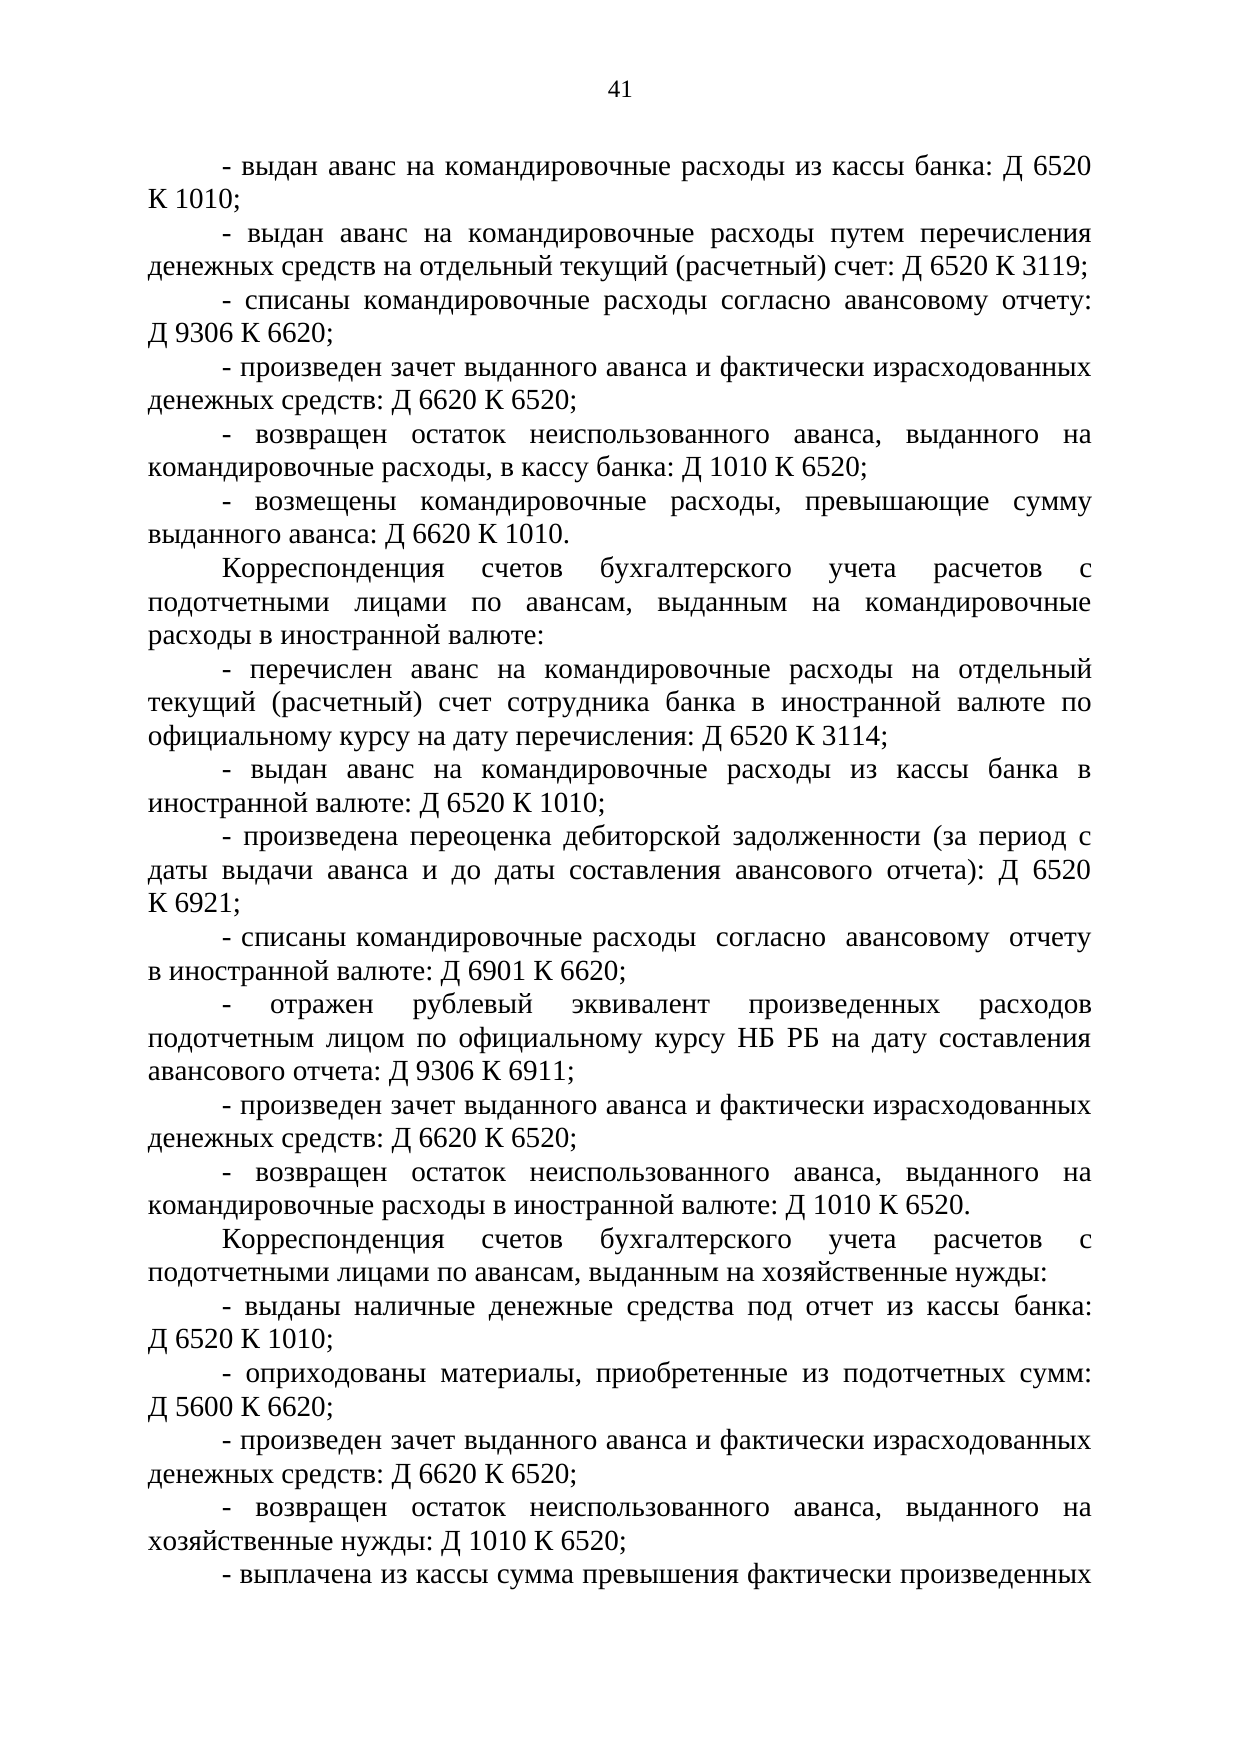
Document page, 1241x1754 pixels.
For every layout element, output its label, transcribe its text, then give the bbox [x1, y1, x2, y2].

text - оприходованы материалы, приобретенные из подотчетных сумм: Д 5600 К 6620; [148, 1355, 1092, 1422]
text - списаны командировочные расходы согласно авансовому отчету в иностранной валюте: Д 6901 К 6620; [148, 919, 1092, 986]
text - отражен рублевый эквивалент произведенных расходов подотчетным лицом по официальному курсу НБ РБ на дату составления авансового отчета: Д 9306 К 6911; [148, 986, 1092, 1087]
text - выдан аванс на командировочные расходы из кассы банка: Д 6520 К 1010; [148, 148, 1092, 215]
text Корреспонденция счетов бухгалтерского учета расчетов с подотчетными лицами по авансам, выданным на хозяйственные нужды: [148, 1221, 1092, 1288]
text Корреспонденция счетов бухгалтерского учета расчетов с подотчетными лицами по авансам, выданным на командировочные расходы в иностранной валюте: [148, 550, 1092, 651]
text - произведен зачет выданного аванса и фактически израсходованных денежных средств: Д 6620 К 6520; [148, 1087, 1092, 1154]
text - возмещены командировочные расходы, превышающие сумму выданного аванса: Д 6620 К 1010. [148, 483, 1092, 550]
text - выданы наличные денежные средства под отчет из кассы банка: Д 6520 К 1010; [148, 1288, 1092, 1355]
text - произведен зачет выданного аванса и фактически израсходованных денежных средств: Д 6620 К 6520; [148, 1422, 1092, 1489]
text - возвращен остаток неиспользованного аванса, выданного на командировочные расходы, в кассу банка: Д 1010 К 6520; [148, 416, 1092, 483]
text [148, 1556, 1092, 1590]
text - выдан аванс на командировочные расходы путем перечисления денежных средств на отдельный текущий (расчетный) счет: Д 6520 К 3119; [148, 215, 1092, 282]
text - возвращен остаток неиспользованного аванса, выданного на хозяйственные нужды: Д 1010 К 6520; [148, 1489, 1092, 1556]
text - произведен зачет выданного аванса и фактически израсходованных денежных средств: Д 6620 К 6520; [148, 349, 1092, 416]
text - произведена переоценка дебиторской задолженности (за период с даты выдачи аванса и до даты составления авансового отчета): Д 6520 К 6921; [148, 818, 1092, 919]
text - выдан аванс на командировочные расходы из кассы банка в иностранной валюте: Д 6520 К 1010; [148, 751, 1092, 818]
text - возвращен остаток неиспользованного аванса, выданного на командировочные расходы в иностранной валюте: Д 1010 К 6520. [148, 1154, 1092, 1221]
text - перечислен аванс на командировочные расходы на отдельный текущий (расчетный) счет сотрудника банка в иностранной валюте по официальному курсу на дату перечисления: Д 6520 К 3114; [148, 651, 1092, 751]
text - списаны командировочные расходы согласно авансовому отчету: Д 9306 К 6620; [148, 282, 1092, 349]
